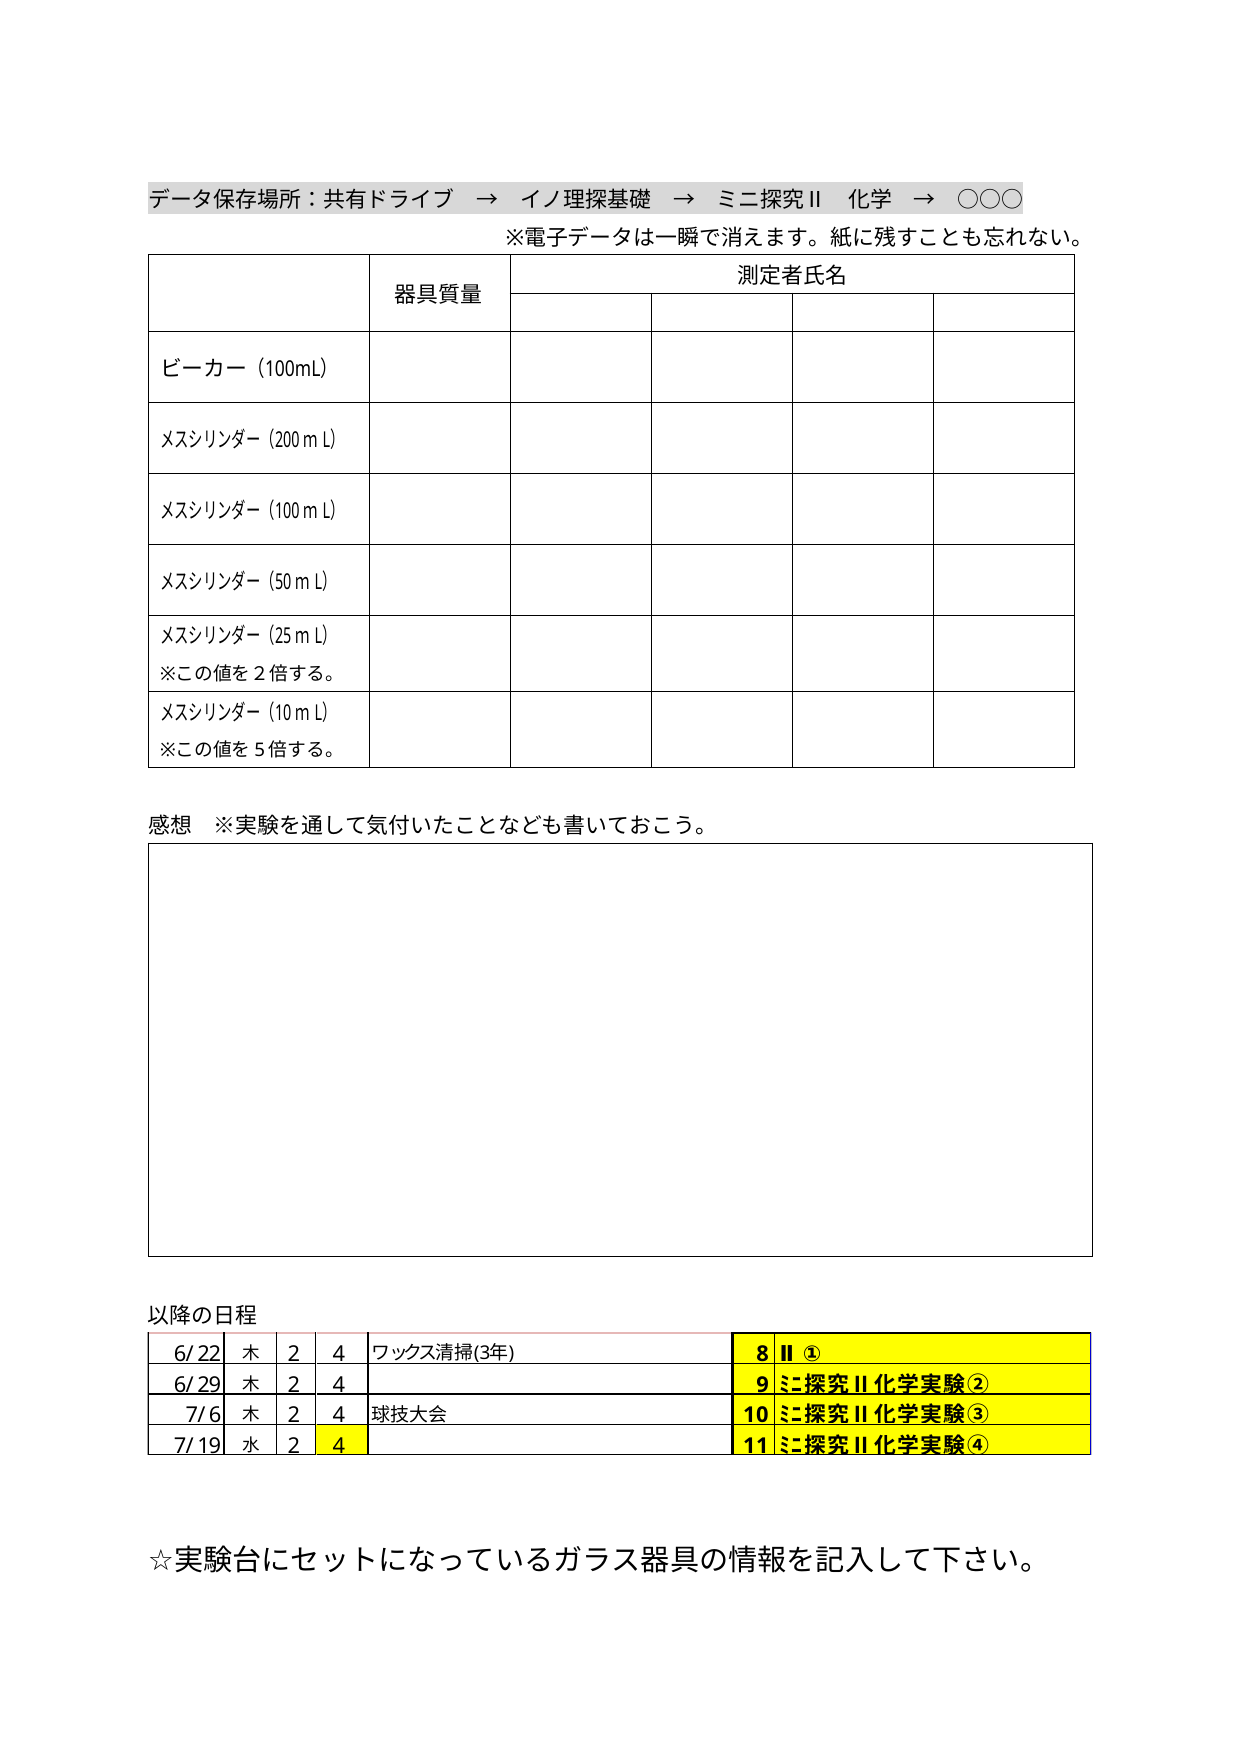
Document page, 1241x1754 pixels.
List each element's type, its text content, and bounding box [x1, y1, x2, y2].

table_cell [793, 616, 933, 691]
table_cell [370, 616, 510, 691]
table_header [149, 844, 1092, 1256]
table_cell [652, 403, 792, 473]
table_cell [652, 616, 792, 691]
table_header [149, 255, 369, 331]
table_cell [511, 332, 651, 402]
table_cell [793, 332, 933, 402]
table_cell [934, 474, 1074, 544]
text 感想 ※実験を通して気付いたことなども書いておこう。 [148, 805, 1092, 843]
table_cell [652, 474, 792, 544]
table_cell [934, 332, 1074, 402]
table_cell [793, 474, 933, 544]
table_cell [793, 403, 933, 473]
table_cell メスシリンダー（200ｍL） [149, 403, 369, 473]
table_header 器具質量 [370, 255, 510, 331]
table_cell [793, 545, 933, 614]
table_cell [511, 545, 651, 614]
table_cell メスシリンダー（50ｍL） [149, 545, 369, 614]
table_cell [652, 692, 792, 767]
table_cell [370, 332, 510, 402]
table_cell [934, 403, 1074, 473]
table_cell メスシリンダー（25ｍL） ※この値を２倍する。 [149, 616, 369, 691]
table_cell [934, 616, 1074, 691]
table_cell メスシリンダー（10ｍL） ※この値を5倍する。 [149, 692, 369, 767]
table_cell [511, 474, 651, 544]
table_cell ビーカー（100mL） [149, 332, 369, 402]
text データ保存場所：共有ドライブ → イノ理探基礎 → ミニ探究Ⅱ 化学 → ○○○ [148, 179, 1092, 217]
table_cell [511, 403, 651, 473]
table_cell [652, 332, 792, 402]
table_cell [934, 545, 1074, 614]
table_cell [370, 403, 510, 473]
table_cell [934, 692, 1074, 767]
table_cell [511, 294, 651, 331]
table_header 測定者氏名 [511, 255, 1074, 293]
table_cell [934, 294, 1074, 331]
text ※電子データは一瞬で消えます。紙に残すことも忘れない。 [148, 217, 1092, 254]
table_cell [652, 294, 792, 331]
table_cell [511, 616, 651, 691]
table_cell [370, 692, 510, 767]
table_cell [511, 692, 651, 767]
table_cell [370, 545, 510, 614]
text ☆実験台にセットになっているガラス器具の情報を記入して下さい。 [148, 1520, 1092, 1595]
table_cell [793, 692, 933, 767]
table_cell [370, 474, 510, 544]
table_cell [652, 545, 792, 614]
table_cell メスシリンダー（100ｍL） [149, 474, 369, 544]
text 以降の日程 [148, 1295, 1092, 1332]
table_cell [793, 294, 933, 331]
